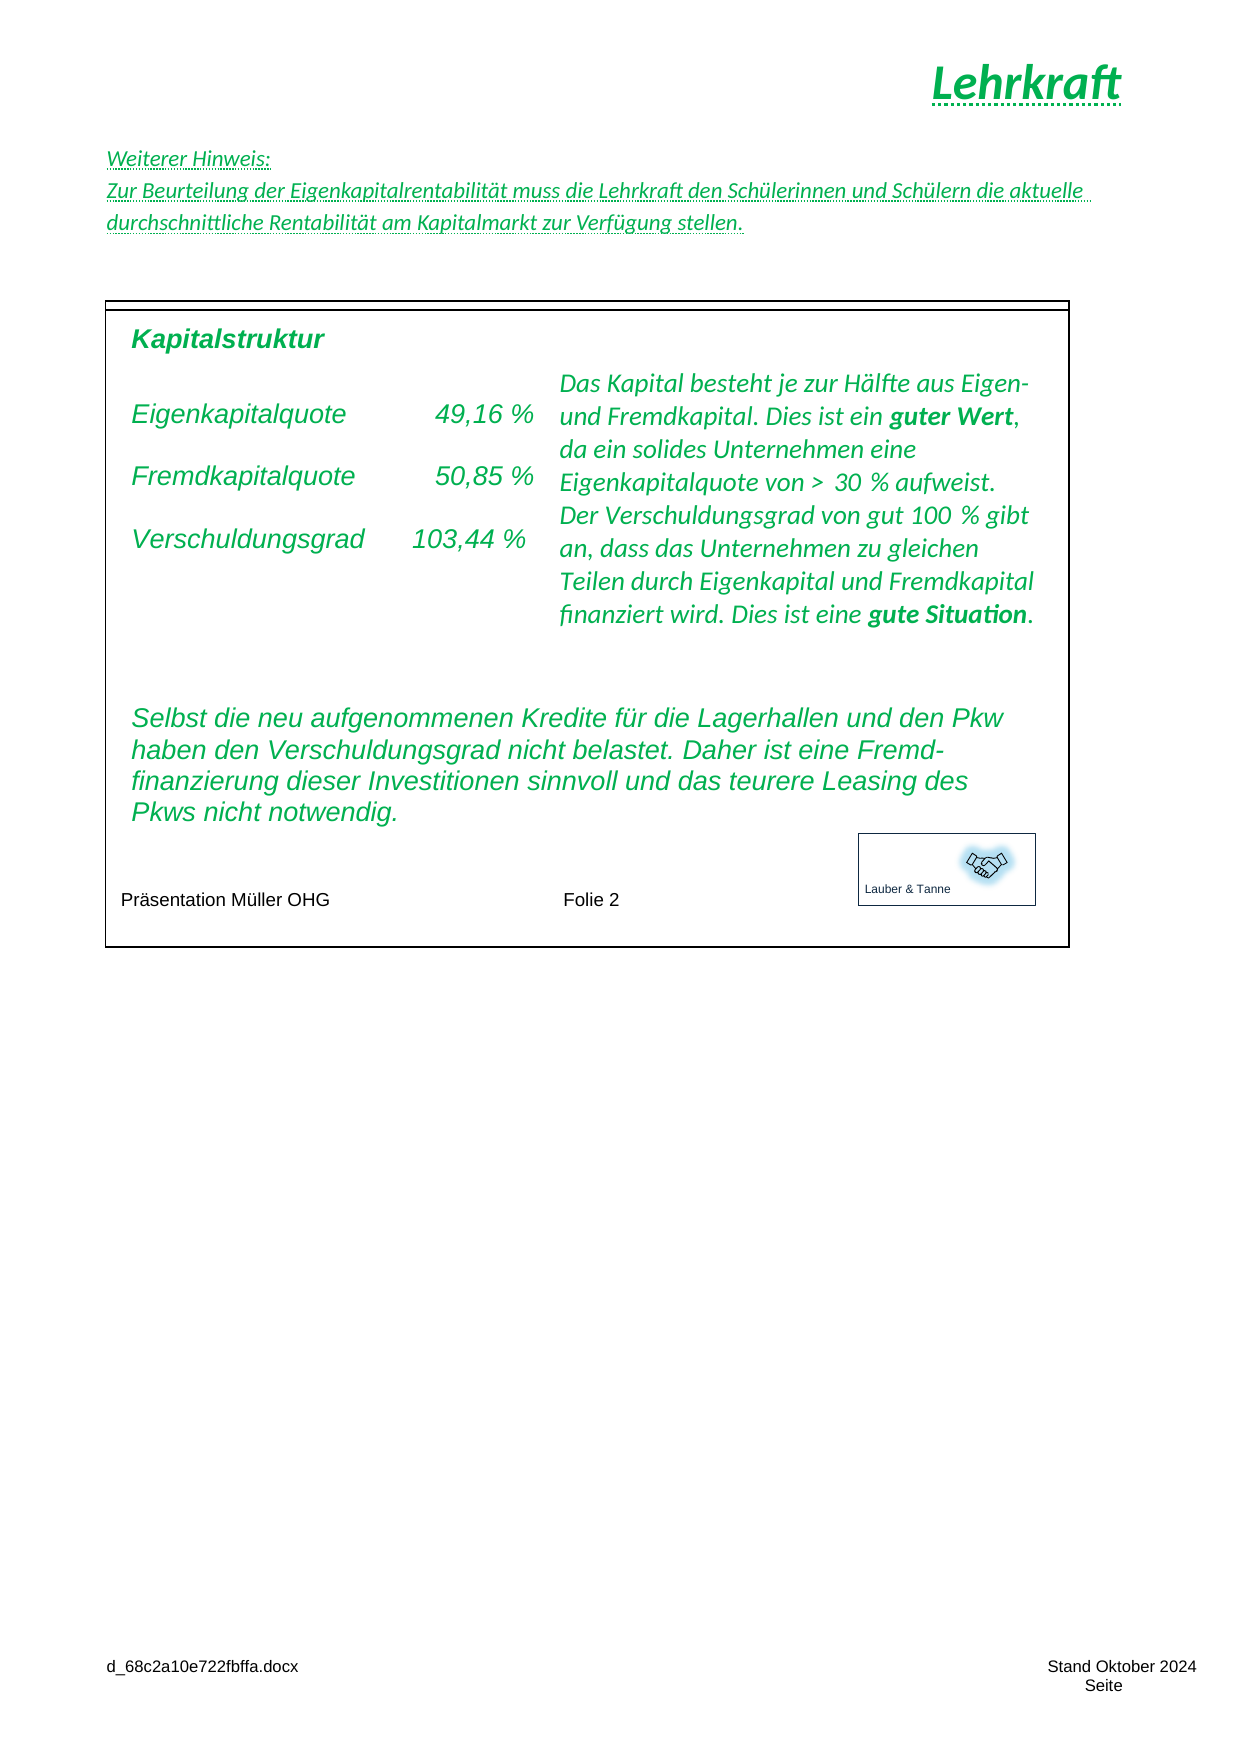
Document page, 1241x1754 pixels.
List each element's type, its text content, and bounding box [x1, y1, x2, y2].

text Weiterer Hinweis: [106, 144, 1122, 172]
text Zur Beurteilung der Eigenkapitalrentabilität muss die Lehrkraft den Schülerinnen und Schülern die aktuelle durchschnittliche Rentabilität am Kapitalmarkt zur Verfügung stellen. [106, 176, 1125, 236]
